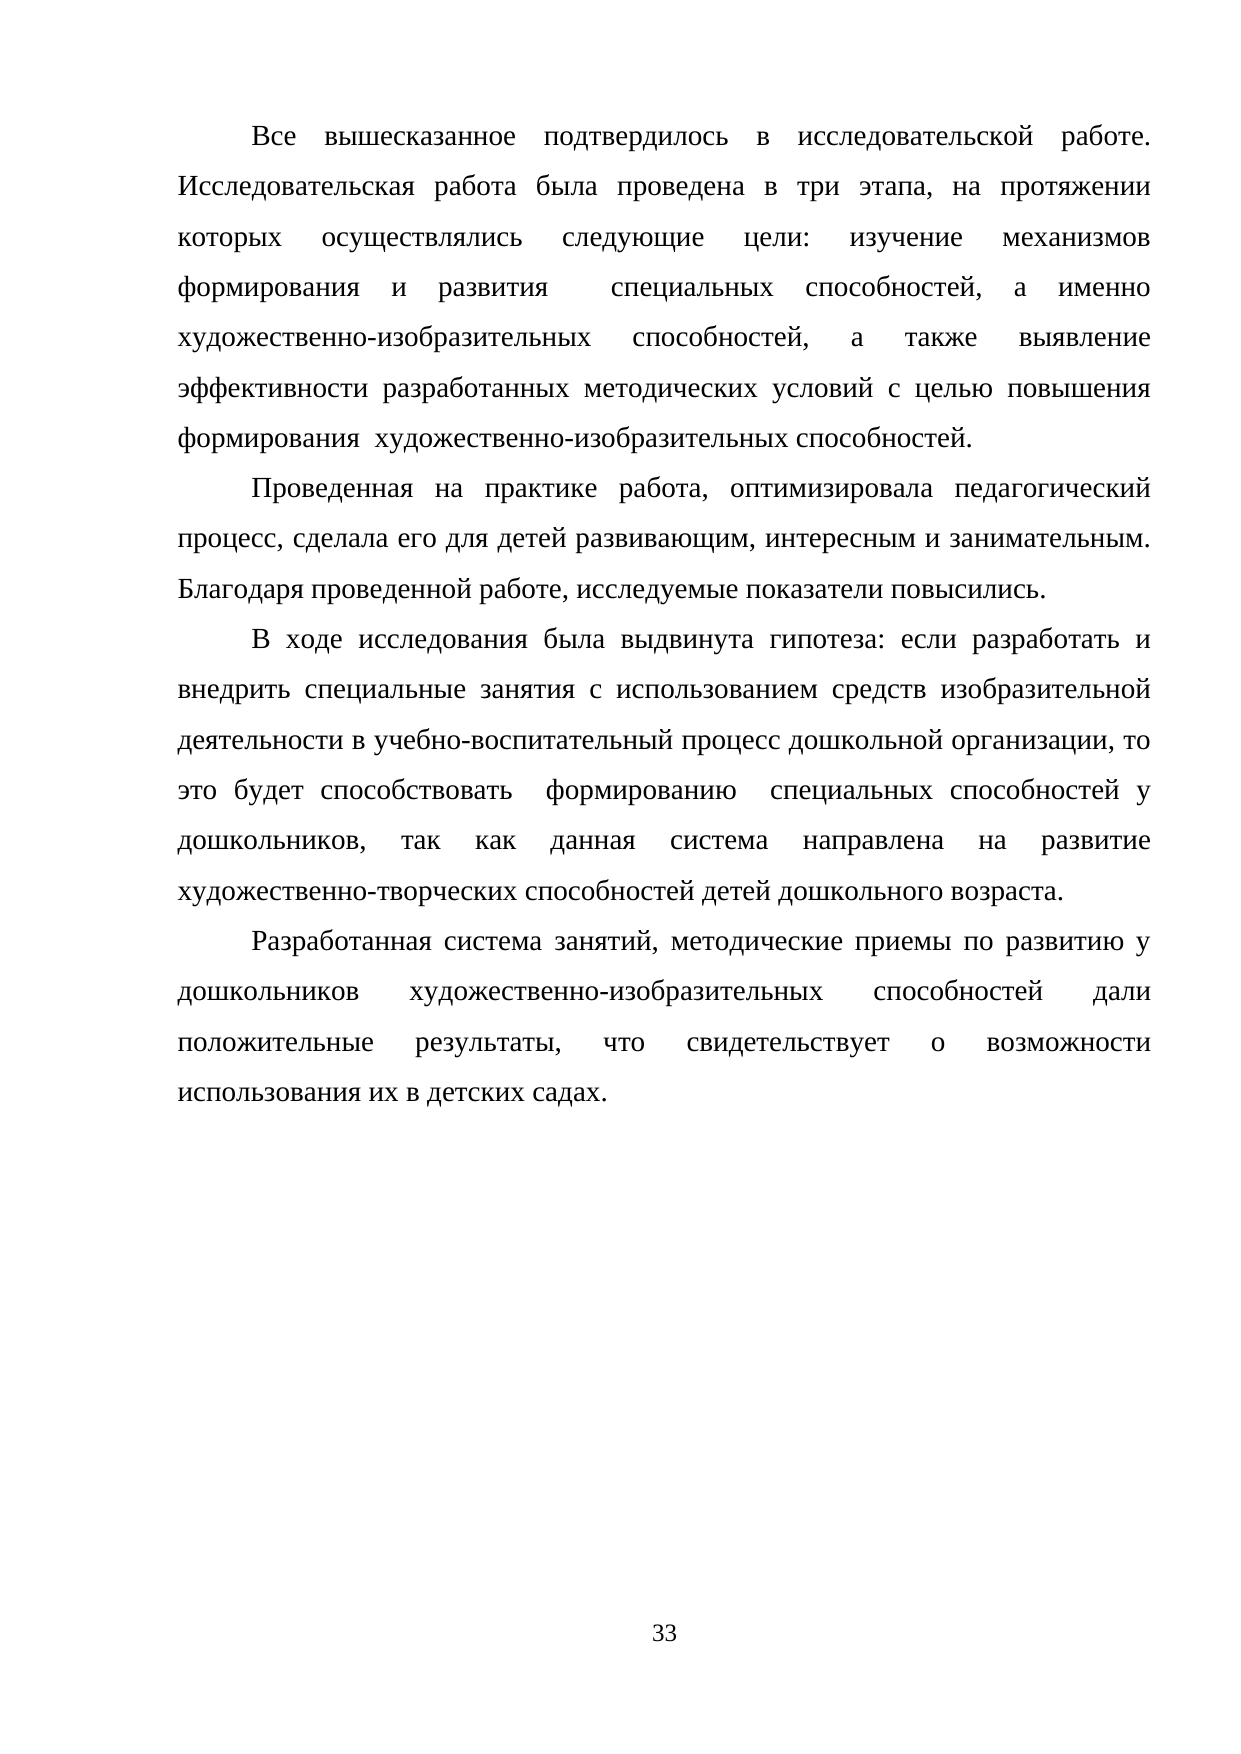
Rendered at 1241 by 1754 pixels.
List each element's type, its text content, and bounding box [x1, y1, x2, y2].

text В ходе исследования была выдвинута гипотеза: если разработать и внедрить специальные занятия с использованием средств изобразительной деятельности в учебно-воспитательный процесс дошкольной организации, то это будет способствовать формированию специальных способностей у дошкольников, так как данная система направлена на развитие художественно-творческих способностей детей дошкольного возраста. [177, 621, 1152, 906]
text Проведенная на практике работа, оптимизировала педагогический процесс, сделала его для детей развивающим, интересным и занимательным. Благодаря проведенной работе, исследуемые показатели повысились. [177, 470, 1152, 604]
text Все вышесказанное подтвердилось в исследовательской работе. Исследовательская работа была проведена в три этапа, на протяжении которых осуществлялись следующие цели: изучение механизмов формирования и развития специальных способностей, а именно художественно-изобразительных способностей, а также выявление эффективности разработанных методических условий с целью повышения формирования художественно-изобразительных способностей. [177, 118, 1152, 453]
text Разработанная система занятий, методические приемы по развитию у дошкольников художественно-изобразительных способностей дали положительные результаты, что свидетельствует о возможности использования их в детских садах. [177, 923, 1152, 1108]
